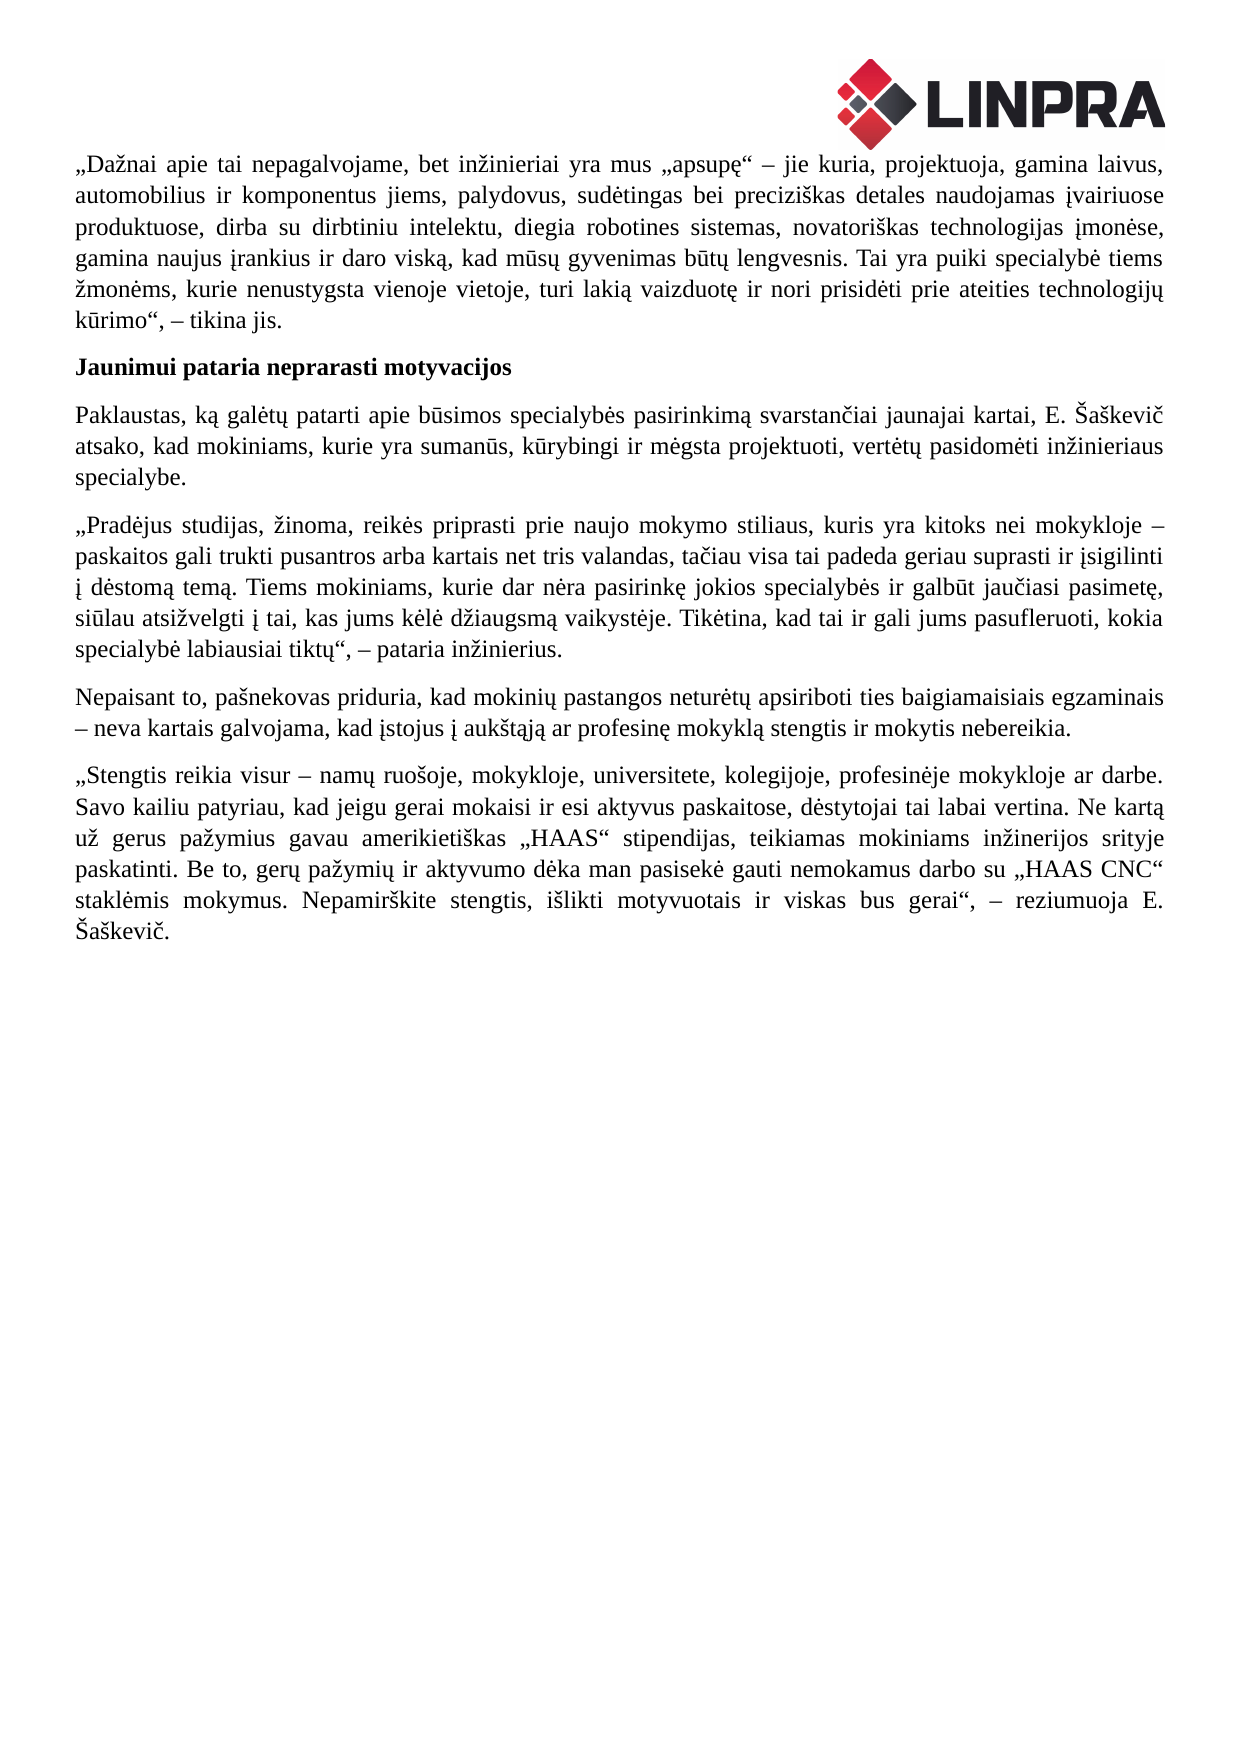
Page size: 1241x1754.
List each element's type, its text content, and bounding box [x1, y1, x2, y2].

text Jaunimui pataria neprarasti motyvacijos [75, 352, 1165, 381]
text Paklaustas, ką galėtų patarti apie būsimos specialybės pasirinkimą svarstančiai jaunajai kartai, E. Šaškevič atsako, kad mokiniams, kurie yra sumanūs, kūrybingi ir mėgsta projektuoti, vertėtų pasidomėti inžinieriaus specialybe. [75, 400, 1165, 491]
text „Stengtis reikia visur – namų ruošoje, mokykloje, universitete, kolegijoje, profesinėje mokykloje ar darbe. Savo kailiu patyriau, kad jeigu gerai mokaisi ir esi aktyvus paskaitose, dėstytojai tai labai vertina. Ne kartą už gerus pažymius gavau amerikietiškas „HAAS“ stipendijas, teikiamas mokiniams inžinerijos srityje paskatinti. Be to, gerų pažymių ir aktyvumo dėka man pasisekė gauti nemokamus darbo su „HAAS CNC“ staklėmis mokymus. Nepamirškite stengtis, išlikti motyvuotais ir viskas bus gerai“, – reziumuoja E. Šaškevič. [75, 761, 1165, 944]
text Nepaisant to, pašnekovas priduria, kad mokinių pastangos neturėtų apsiriboti ties baigiamaisiais egzaminais – neva kartais galvojama, kad įstojus į aukštąją ar profesinę mokyklą stengtis ir mokytis nebereikia. [75, 682, 1165, 742]
picture [837, 59, 1166, 150]
text „Dažnai apie tai nepagalvojame, bet inžinieriai yra mus „apsupę“ – jie kuria, projektuoja, gamina laivus, automobilius ir komponentus jiems, palydovus, sudėtingas bei preciziškas detales naudojamas įvairiuose produktuose, dirba su dirbtiniu intelektu, diegia robotines sistemas, novatoriškas technologijas įmonėse, gamina naujus įrankius ir daro viską, kad mūsų gyvenimas būtų lengvesnis. Tai yra puiki specialybė tiems žmonėms, kurie nenustygsta vienoje vietoje, turi lakią vaizduotę ir nori prisidėti prie ateities technologijų kūrimo“, – tikina jis. [75, 149, 1165, 333]
text „Pradėjus studijas, žinoma, reikės priprasti prie naujo mokymo stiliaus, kuris yra kitoks nei mokykloje – paskaitos gali trukti pusantros arba kartais net tris valandas, tačiau visa tai padeda geriau suprasti ir įsigilinti į dėstomą temą. Tiems mokiniams, kurie dar nėra pasirinkę jokios specialybės ir galbūt jaučiasi pasimetę, siūlau atsižvelgti į tai, kas jums kėlė džiaugsmą vaikystėje. Tikėtina, kad tai ir gali jums pasufleruoti, kokia specialybė labiausiai tiktų“, – pataria inžinierius. [75, 510, 1165, 663]
